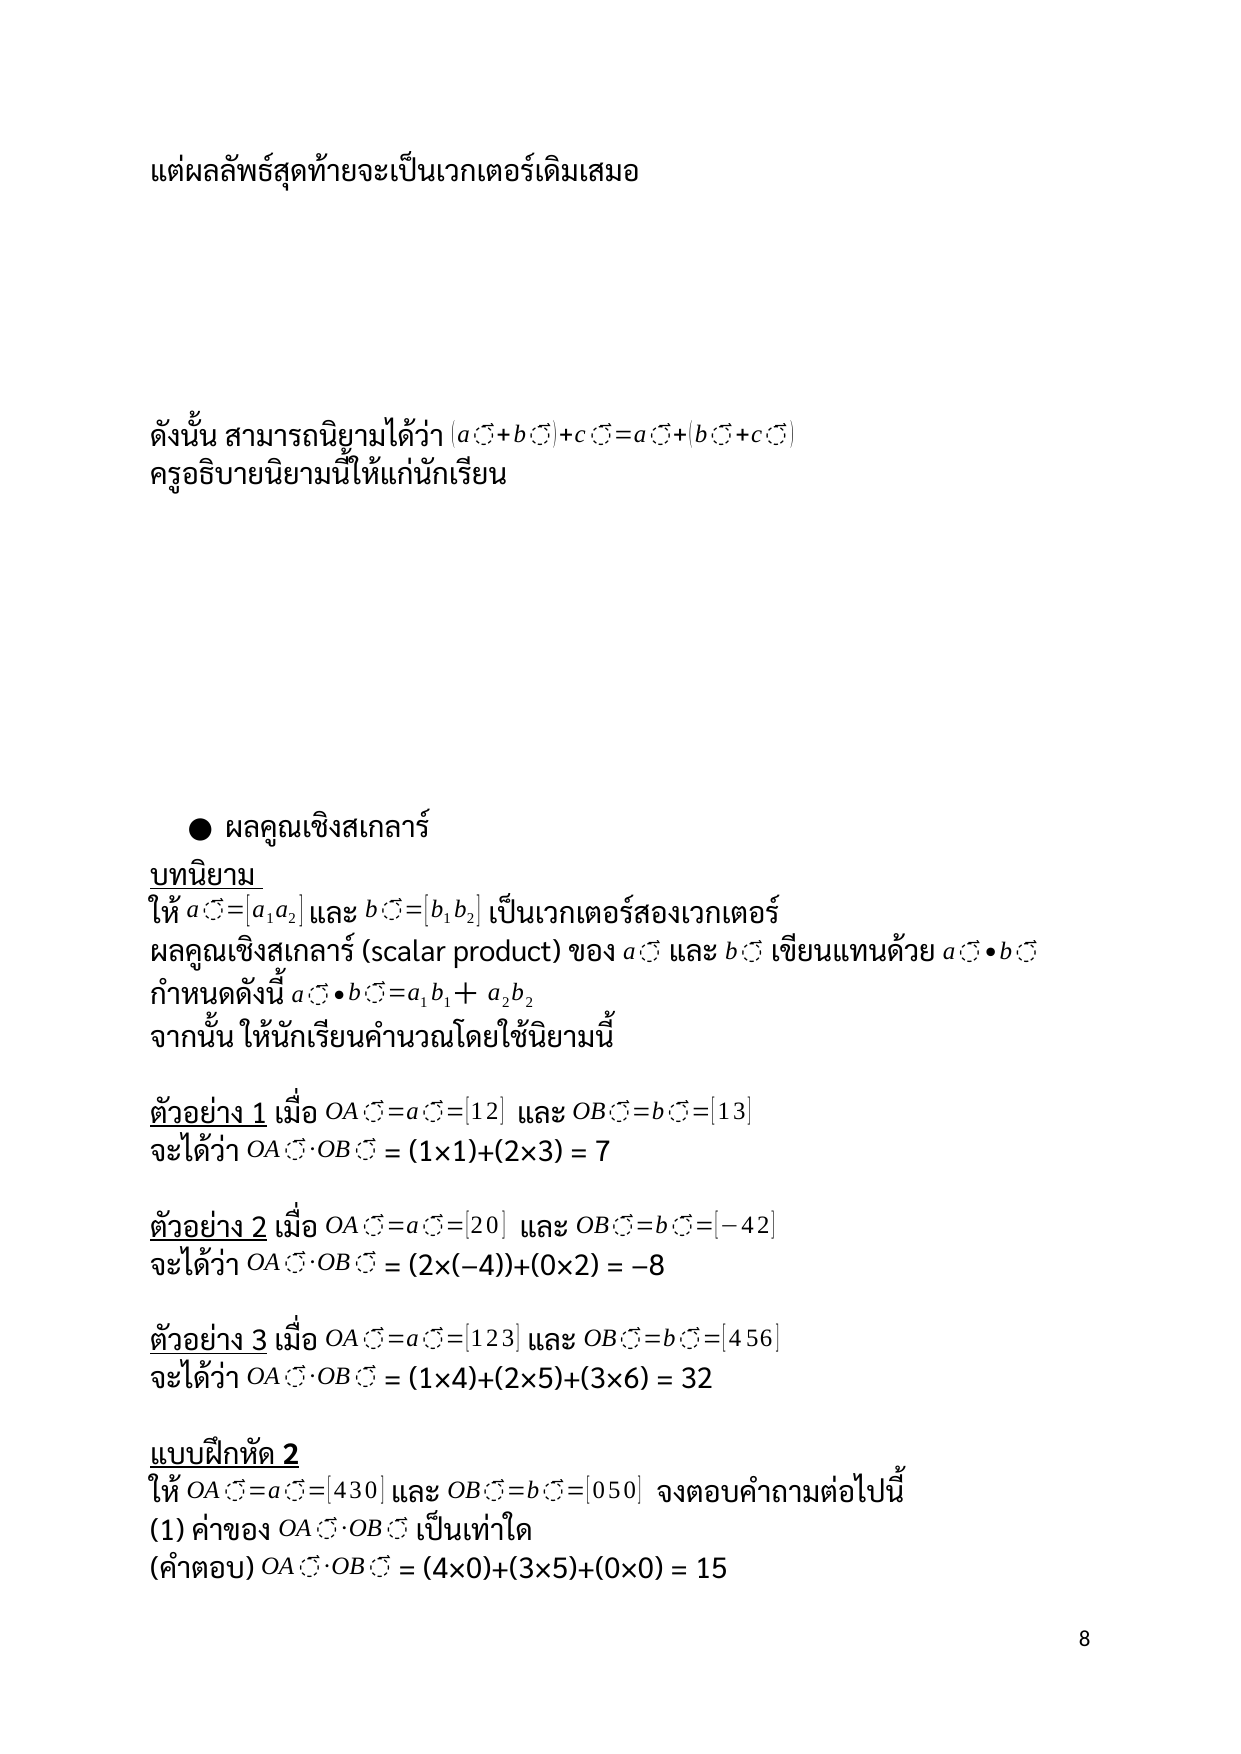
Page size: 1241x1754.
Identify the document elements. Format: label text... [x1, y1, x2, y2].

text ผลคูณเชิงสเกลาร์ (scalar product) ของ และ เขียนแทนด้วย ∙ กำหนดดังนี้ ∙＋ [150, 930, 1090, 1016]
text ดังนั้น สามารถนิยามได้ว่า [150, 415, 1090, 453]
text จะได้ว่า = (1×1)+(2×3) = 7 [150, 1130, 1090, 1168]
text บทนิยาม [150, 854, 1090, 892]
text ให้ และ จงตอบคำถามต่อไปนี้ [150, 1471, 1090, 1509]
text (คำตอบ) = (4×0)+(3×5)+(0×0) = 15 [150, 1547, 1090, 1585]
text ตัวอย่าง 1 เมื่อ และ [150, 1092, 1090, 1130]
text (1) ค่าของ เป็นเท่าใด [150, 1509, 1090, 1547]
text แบบฝึกหัด 2 [150, 1433, 1090, 1471]
list ผลคูณเชิงสเกลาร์ [187, 794, 1090, 854]
text ตัวอย่าง 2 เมื่อ และ [150, 1206, 1090, 1244]
text ครูอธิบายนิยามนี้ให้แก่นักเรียน [150, 453, 1090, 491]
text จะได้ว่า = (2×(−4))+(0×2) = −8 [150, 1244, 1090, 1282]
text ตัวอย่าง 3 เมื่อ และ [150, 1319, 1090, 1357]
text ให้ และ เป็นเวกเตอร์สองเวกเตอร์ [150, 892, 1090, 930]
text แต่ผลลัพธ์สุดท้ายจะเป็นเวกเตอร์เดิมเสมอ [150, 150, 1090, 188]
text จะได้ว่า = (1×4)+(2×5)+(3×6) = 32 [150, 1357, 1090, 1395]
text จากนั้น ให้นักเรียนคำนวณโดยใช้นิยามนี้ [150, 1016, 1090, 1054]
